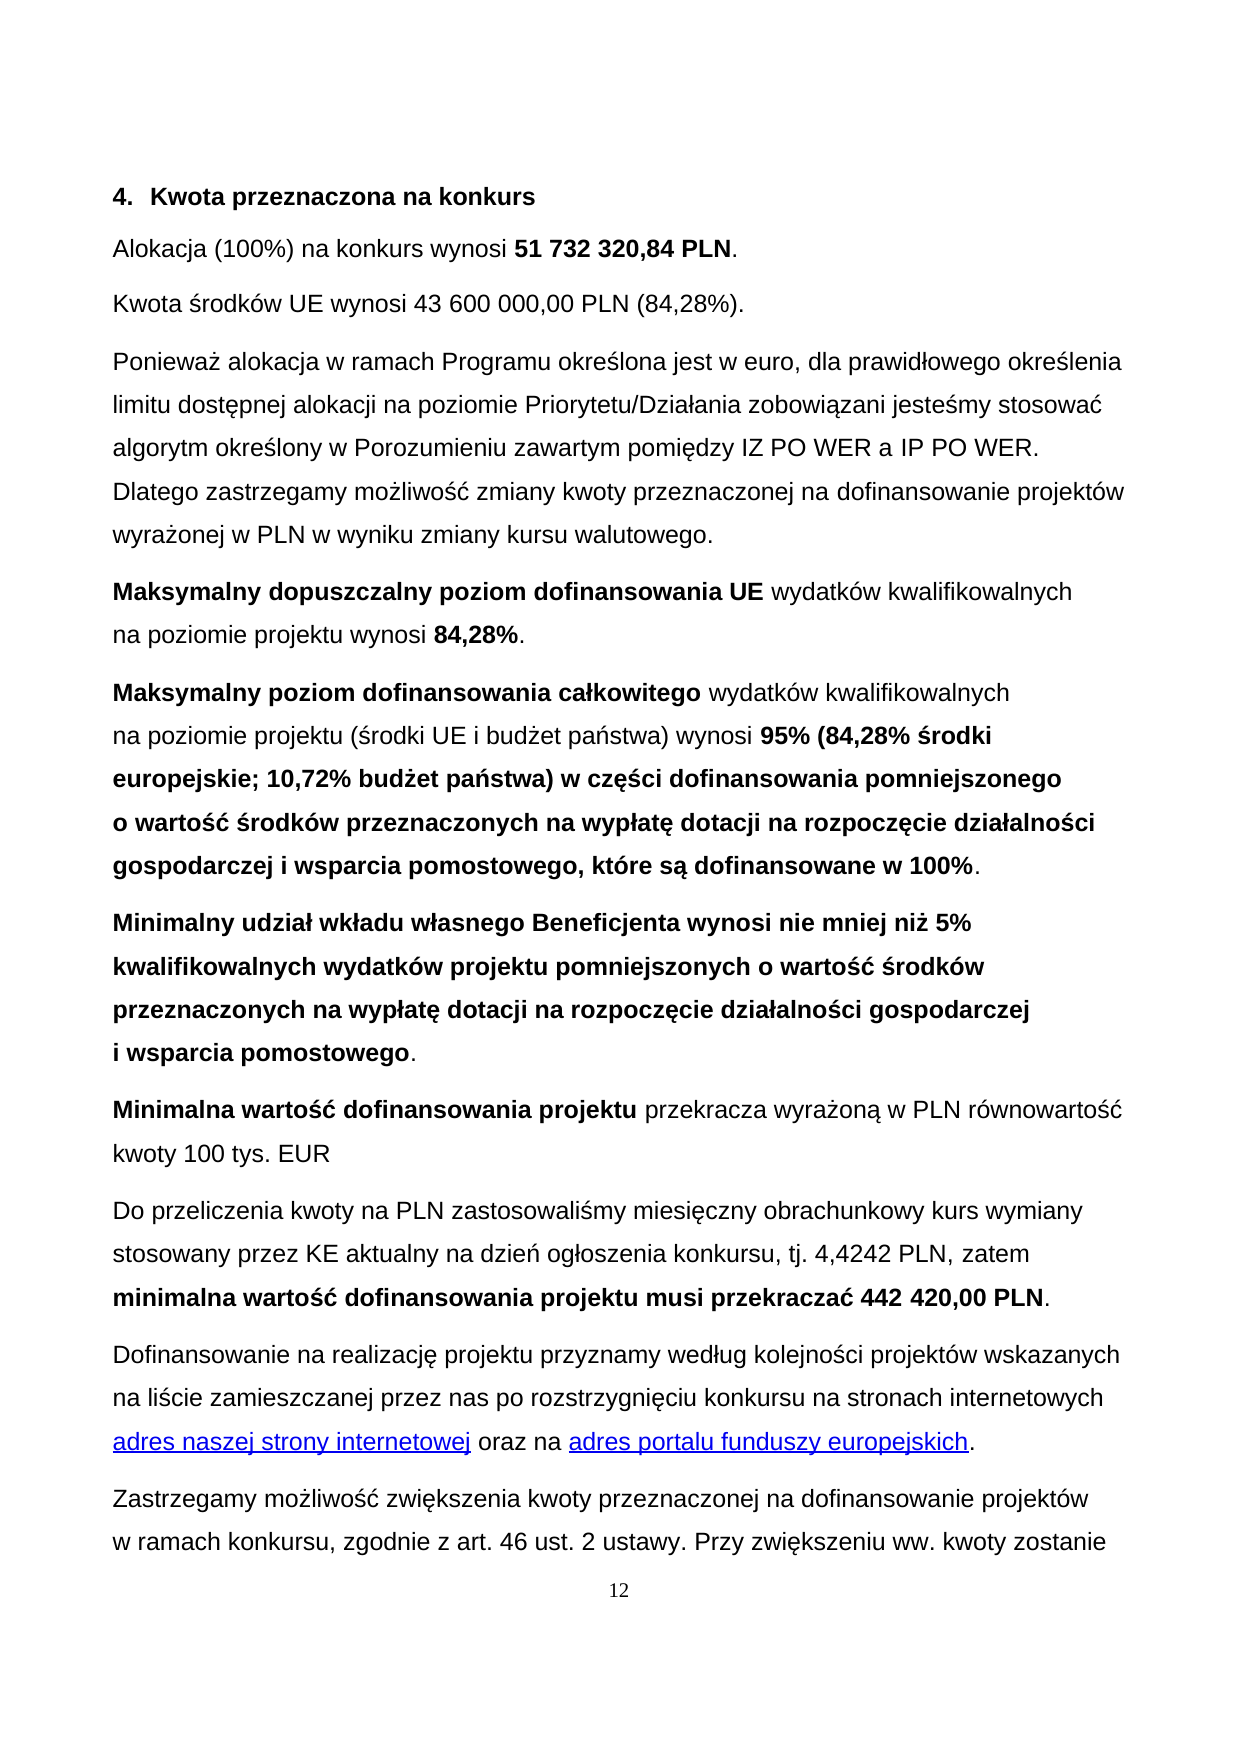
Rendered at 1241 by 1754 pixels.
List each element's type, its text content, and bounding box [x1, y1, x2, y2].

text Maksymalny poziom dofinansowania całkowitego wydatków kwalifikowalnych na poziomie projektu (środki UE i budżet państwa) wynosi 95% (84,28% środki europejskie; 10,72% budżet państwa) w części dofinansowania pomniejszonego o wartość środków przeznaczonych na wypłatę dotacji na rozpoczęcie działalności gospodarczej i wsparcia pomostowego, które są dofinansowane w 100%. [112, 678, 1125, 879]
text Alokacja (100%) na konkurs wynosi 51 732 320,84 PLN. [112, 234, 1125, 263]
text Minimalna wartość dofinansowania projektu przekracza wyrażoną w PLN równowartość kwoty 100 tys. EUR [112, 1096, 1125, 1167]
text Dofinansowanie na realizację projektu przyznamy według kolejności projektów wskazanych na liście zamieszczanej przez nas po rozstrzygnięciu konkursu na stronach internetowych adres naszej strony internetowej oraz na adres portalu funduszy europejskich. [112, 1340, 1125, 1455]
text Minimalny udział wkładu własnego Beneficjenta wynosi nie mniej niż 5% kwalifikowalnych wydatków projektu pomniejszonych o wartość środków przeznaczonych na wypłatę dotacji na rozpoczęcie działalności gospodarczej i wsparcia pomostowego. [112, 908, 1125, 1067]
text Maksymalny dopuszczalny poziom dofinansowania UE wydatków kwalifikowalnych na poziomie projektu wynosi 84,28%. [112, 577, 1125, 649]
text Do przeliczenia kwoty na PLN zastosowaliśmy miesięczny obrachunkowy kurs wymiany stosowany przez KE aktualny na dzień ogłoszenia konkursu, tj. 4,4242 PLN, zatem minimalna wartość dofinansowania projektu musi przekraczać 442 420,00 PLN. [112, 1196, 1125, 1311]
subtitle Kwota przeznaczona na konkurs [112, 182, 1125, 211]
text Kwota środków UE wynosi 43 600 000,00 PLN (84,28%). [112, 289, 1125, 318]
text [112, 1484, 1125, 1556]
text Ponieważ alokacja w ramach Programu określona jest w euro, dla prawidłowego określenia limitu dostępnej alokacji na poziomie Priorytetu/Działania zobowiązani jesteśmy stosować algorytm określony w Porozumieniu zawartym pomiędzy IZ PO WER a IP PO WER. Dlatego zastrzegamy możliwość zmiany kwoty przeznaczonej na dofinansowanie projektów wyrażonej w PLN w wyniku zmiany kursu walutowego. [112, 347, 1125, 548]
